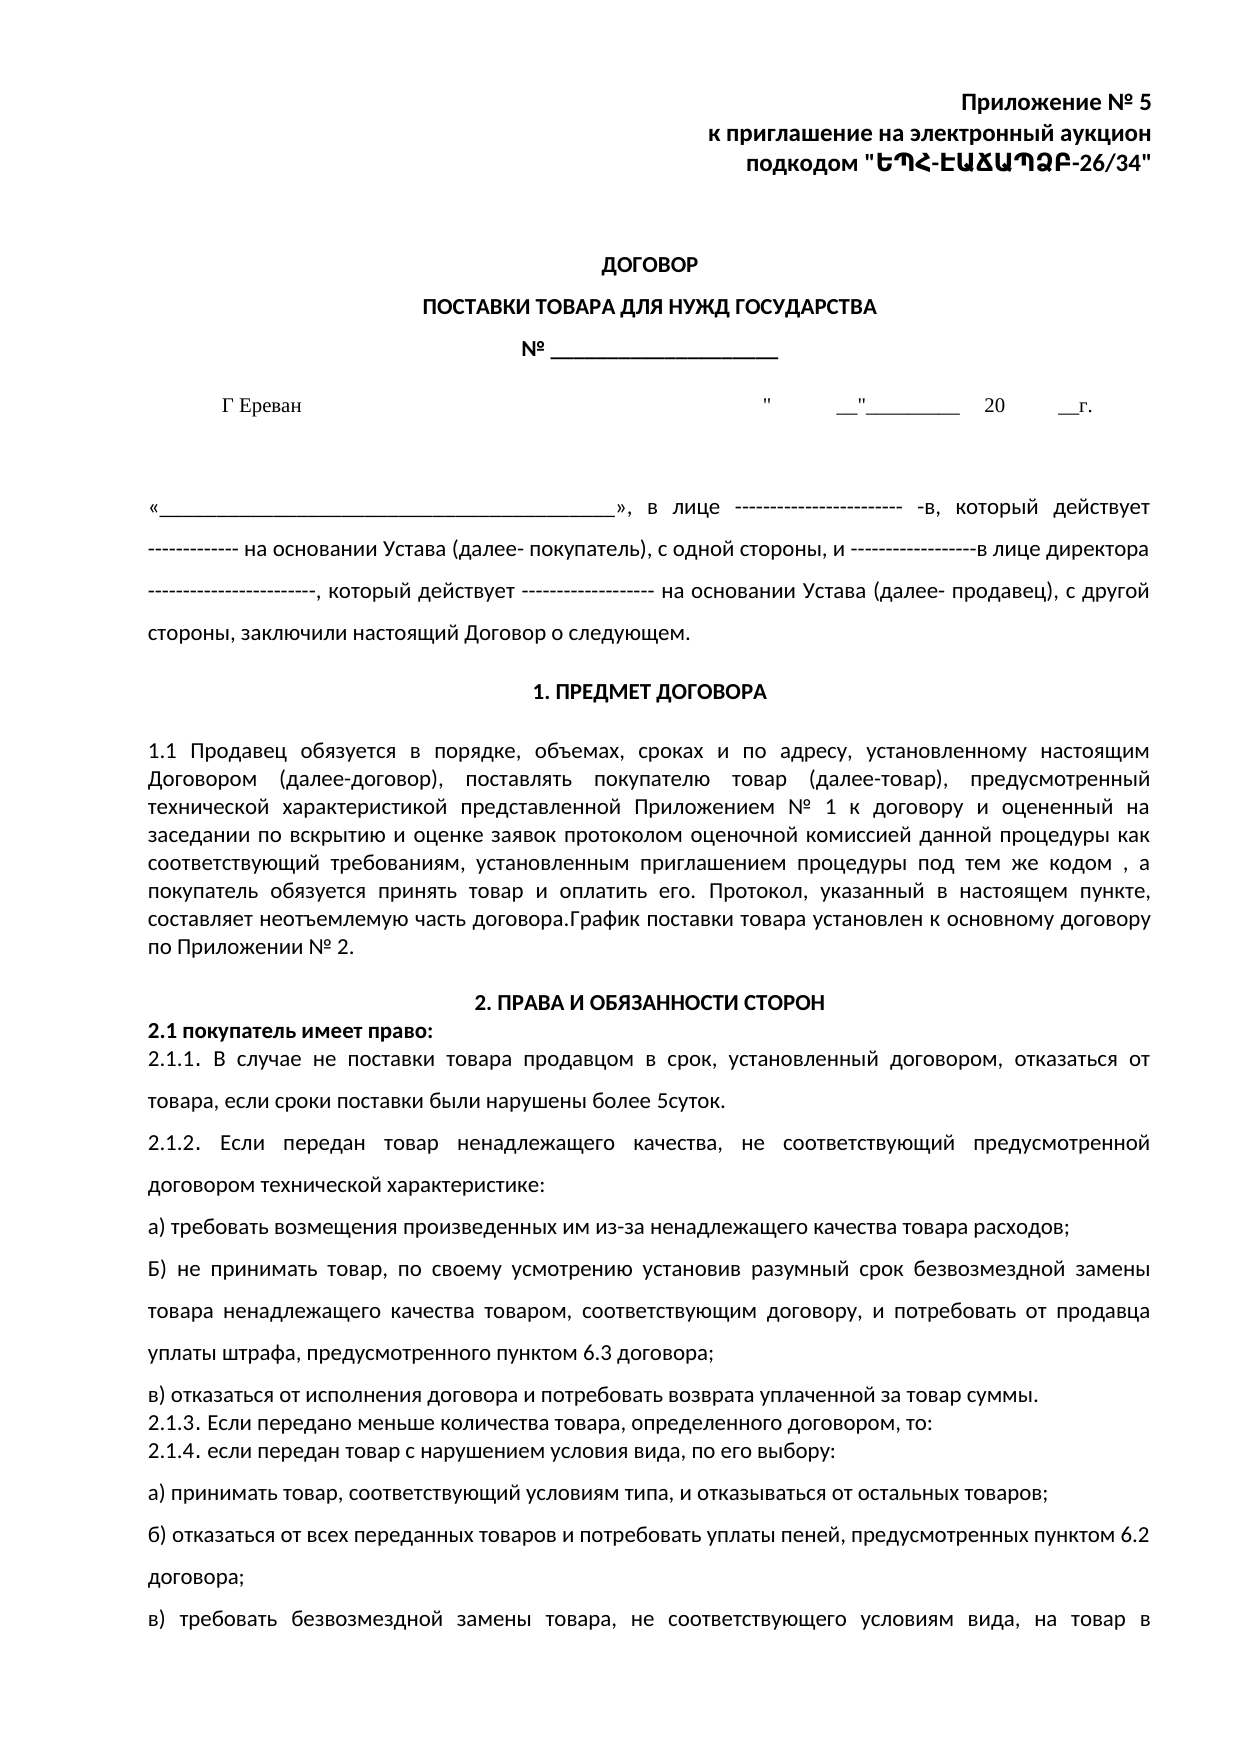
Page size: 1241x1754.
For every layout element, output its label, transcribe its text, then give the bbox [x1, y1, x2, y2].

text ДОГОВОР [148, 251, 1152, 278]
list б) отказаться от всех переданных товаров и потребовать уплаты пеней, предусмотренных пунктом 6.2 договора; [148, 1520, 1152, 1590]
text 2.1.3․ Если передано меньше количества товара, определенного договором, то: [148, 1408, 1152, 1436]
table_header Г Ереван [136, 393, 620, 434]
text в) отказаться от исполнения договора и потребовать возврата уплаченной за товар суммы. [148, 1380, 1152, 1408]
text «________________________________________», в лице ------------------------ -в, который действует ------------- на основании Устава (далее- покупатель), с одной стороны, и ------------------в лице директора ------------------------, который действует ------------------- на основании Устава (далее- продавец), с другой стороны, заключили настоящий Договор о следующем. [148, 492, 1152, 646]
list 2.1.4․ если передан товар с нарушением условия вида, по его выбору: [148, 1436, 1152, 1464]
text 2.1 покупатель имеет право: [148, 1016, 1152, 1044]
list 2. ПРАВА И ОБЯЗАННОСТИ СТОРОН [148, 988, 1152, 1016]
list 2.1.2․ Если передан товар ненадлежащего качества, не соответствующий предусмотренной договором технической характеристике: [148, 1128, 1152, 1198]
text к приглашение на электронный аукцион [177, 117, 1152, 147]
text подкодом "ԵՊՀ-ԷԱՃԱՊՁԲ-26/34" [177, 147, 1152, 178]
text ПОСТАВКИ ТОВАРА ДЛЯ НУЖД ГОСУДАРСТВА [148, 292, 1152, 321]
text 1. ПРЕДМЕТ ДОГОВОРА [148, 677, 1152, 705]
table_header " __"_________ 20 __г. [620, 393, 1104, 434]
list а) принимать товар, соответствующий условиям типа, и отказываться от остальных товаров; [148, 1478, 1152, 1506]
text № ____________________ [148, 334, 1152, 362]
list а) требовать возмещения произведенных им из-за ненадлежащего качества товара расходов; [148, 1212, 1152, 1240]
text 1.1 Продавец обязуется в порядке, объемах, сроках и по адресу, установленному настоящим Договором (далее-договор), поставлять покупателю товар (далее-товар), предусмотренный технической характеристикой представленной Приложением № 1 к договору и оцененный на заседании по вскрытию и оценке заявок протоколом оценочной комиссией данной процедуры как соответствующий требованиям, установленным приглашением процедуры под тем же кодом , а покупатель обязуется принять товар и оплатить его. Протокол, указанный в настоящем пункте, составляет неотъемлемую часть договора.График поставки товара установлен к основному договору по Приложении № 2. [148, 736, 1152, 960]
list 2.1.1․ В случае не поставки товара продавцом в срок, установленный договором, отказаться от товара, если сроки поставки были нарушены более 5суток. [148, 1044, 1152, 1114]
text Приложение № 5 [148, 86, 1152, 117]
list Б) не принимать товар, по своему усмотрению установив разумный срок безвозмездной замены товара ненадлежащего качества товаром, соответствующим договору, и потребовать от продавца уплаты штрафа, предусмотренного пунктом 6.3 договора; [148, 1254, 1152, 1366]
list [148, 1604, 1152, 1632]
